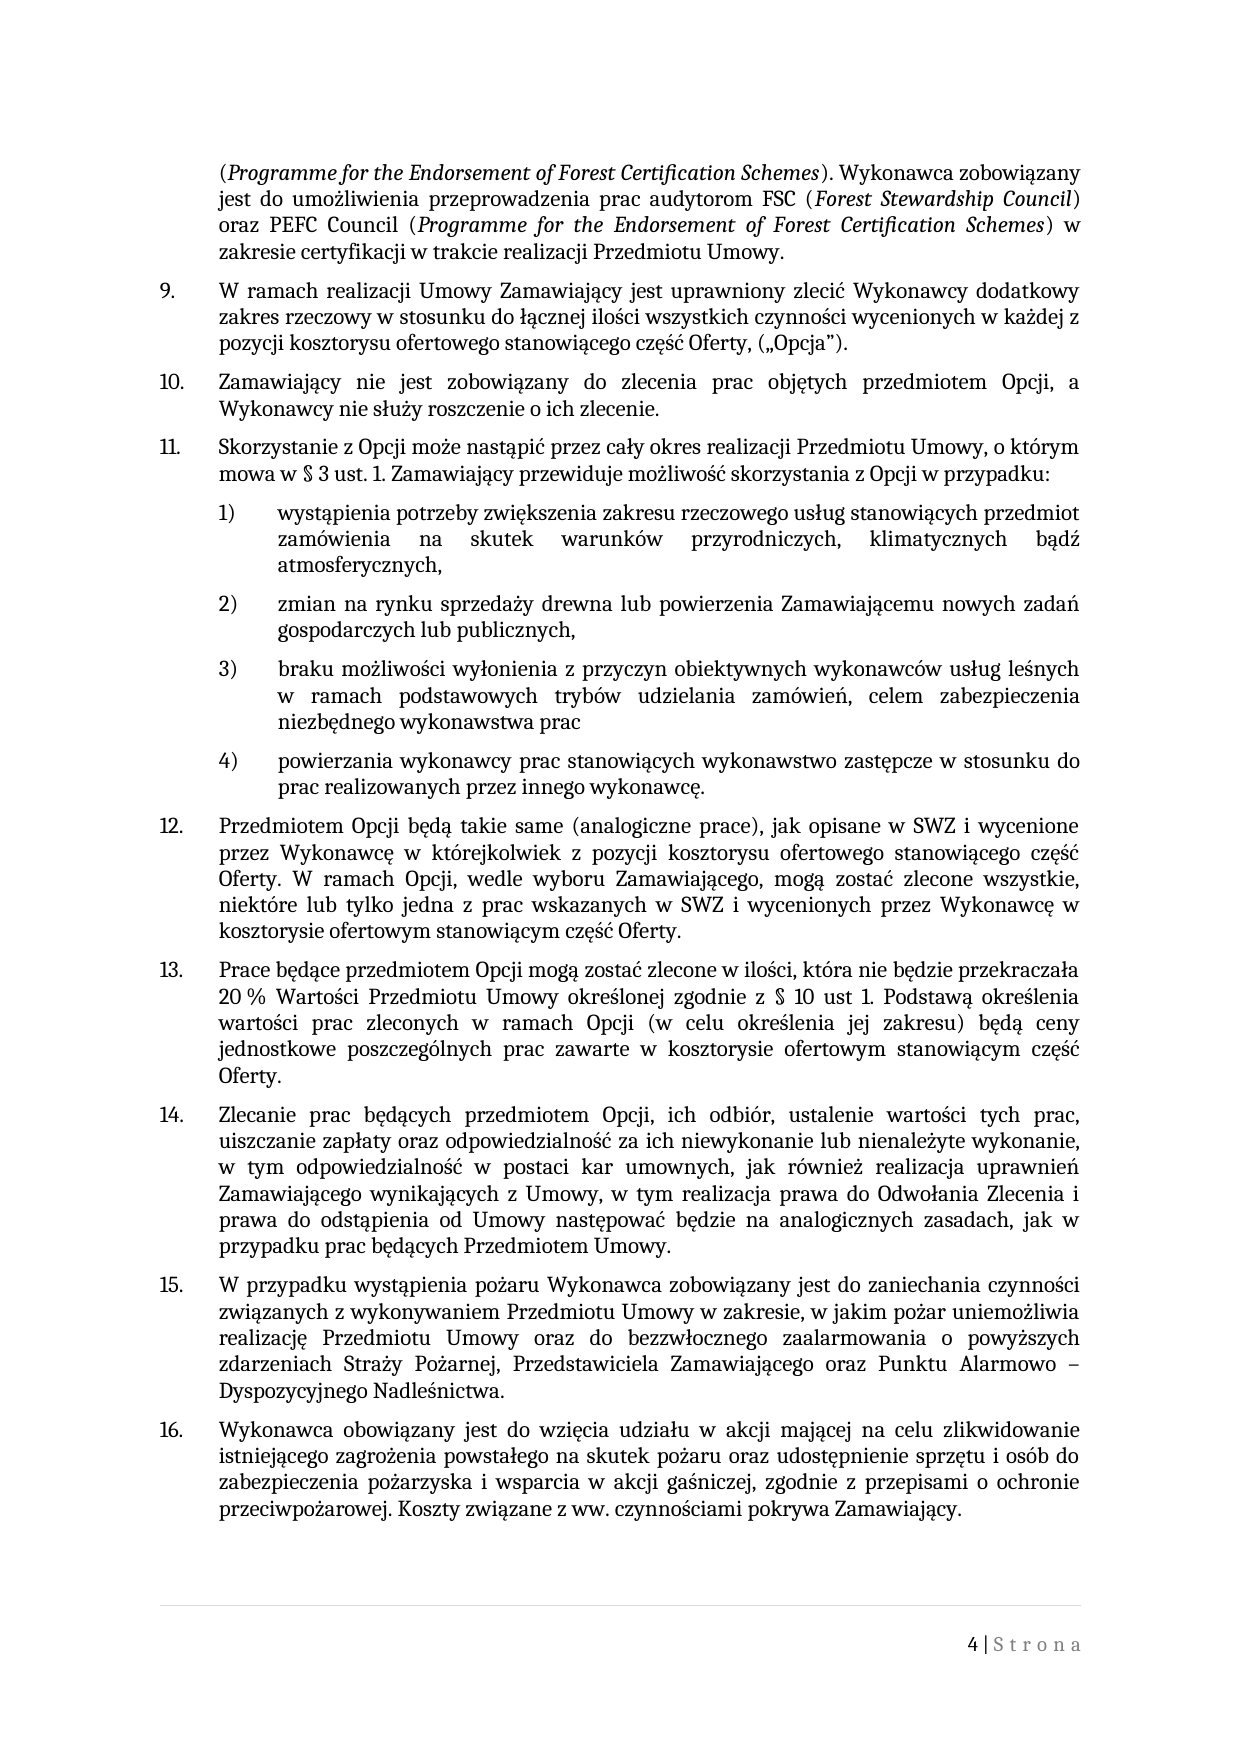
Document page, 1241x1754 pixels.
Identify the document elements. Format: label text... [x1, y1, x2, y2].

list Prace będące przedmiotem Opcji mogą zostać zlecone w ilości, która nie będzie przekraczała 20 % Wartości Przedmiotu Umowy określonej zgodnie z § 10 ust 1. Podstawą określenia wartości prac zleconych w ramach Opcji (w celu określenia jej zakresu) będą ceny jednostkowe poszczególnych prac zawarte w kosztorysie ofertowym stanowiącym część Oferty. [159, 957, 1081, 1089]
list wystąpienia potrzeby zwiększenia zakresu rzeczowego usług stanowiących przedmiot zamówienia na skutek warunków przyrodniczych, klimatycznych bądź atmosferycznych, [218, 499, 1081, 578]
list Zlecanie prac będących przedmiotem Opcji, ich odbiór, ustalenie wartości tych prac, uiszczanie zapłaty oraz odpowiedzialność za ich niewykonanie lub nienależyte wykonanie, w tym odpowiedzialność w postaci kar umownych, jak również realizacja uprawnień Zamawiającego wynikających z Umowy, w tym realizacja prawa do Odwołania Zlecenia i prawa do odstąpienia od Umowy następować będzie na analogicznych zasadach, jak w przypadku prac będących Przedmiotem Umowy. [159, 1101, 1081, 1259]
list Wykonawca obowiązany jest do wzięcia udziału w akcji mającej na celu zlikwidowanie istniejącego zagrożenia powstałego na skutek pożaru oraz udostępnienie sprzętu i osób do zabezpieczenia pożarzyska i wsparcia w akcji gaśniczej, zgodnie z przepisami o ochronie przeciwpożarowej. Koszty związane z ww. czynnościami pokrywa Zamawiający. [159, 1416, 1081, 1522]
list powierzania wykonawcy prac stanowiących wykonawstwo zastępcze w stosunku do prac realizowanych przez innego wykonawcę. [218, 748, 1081, 800]
list Zamawiający nie jest zobowiązany do zlecenia prac objętych przedmiotem Opcji, a Wykonawcy nie służy roszczenie o ich zlecenie. [159, 369, 1081, 422]
list W ramach realizacji Umowy Zamawiający jest uprawniony zlecić Wykonawcy dodatkowy zakres rzeczowy w stosunku do łącznej ilości wszystkich czynności wycenionych w każdej z pozycji kosztorysu ofertowego stanowiącego część Oferty, („Opcja”). [159, 277, 1081, 356]
list braku możliwości wyłonienia z przyczyn obiektywnych wykonawców usług leśnych w ramach podstawowych trybów udzielania zamówień, celem zabezpieczenia niezbędnego wykonawstwa prac [218, 656, 1081, 735]
list zmian na rynku sprzedaży drewna lub powierzenia Zamawiającemu nowych zadań gospodarczych lub publicznych, [218, 591, 1081, 644]
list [159, 159, 1081, 265]
list W przypadku wystąpienia pożaru Wykonawca zobowiązany jest do zaniechania czynności związanych z wykonywaniem Przedmiotu Umowy w zakresie, w jakim pożar uniemożliwia realizację Przedmiotu Umowy oraz do bezzwłocznego zaalarmowania o powyższych zdarzeniach Straży Pożarnej, Przedstawiciela Zamawiającego oraz Punktu Alarmowo – Dyspozycyjnego Nadleśnictwa. [159, 1272, 1081, 1404]
list Przedmiotem Opcji będą takie same (analogiczne prace), jak opisane w SWZ i wycenione przez Wykonawcę w którejkolwiek z pozycji kosztorysu ofertowego stanowiącego część Oferty. W ramach Opcji, wedle wyboru Zamawiającego, mogą zostać zlecone wszystkie, niektóre lub tylko jedna z prac wskazanych w SWZ i wycenionych przez Wykonawcę w kosztorysie ofertowym stanowiącym część Oferty. [159, 813, 1081, 945]
list Skorzystanie z Opcji może nastąpić przez cały okres realizacji Przedmiotu Umowy, o którym mowa w § 3 ust. 1. Zamawiający przewiduje możliwość skorzystania z Opcji w przypadku: [159, 434, 1081, 487]
